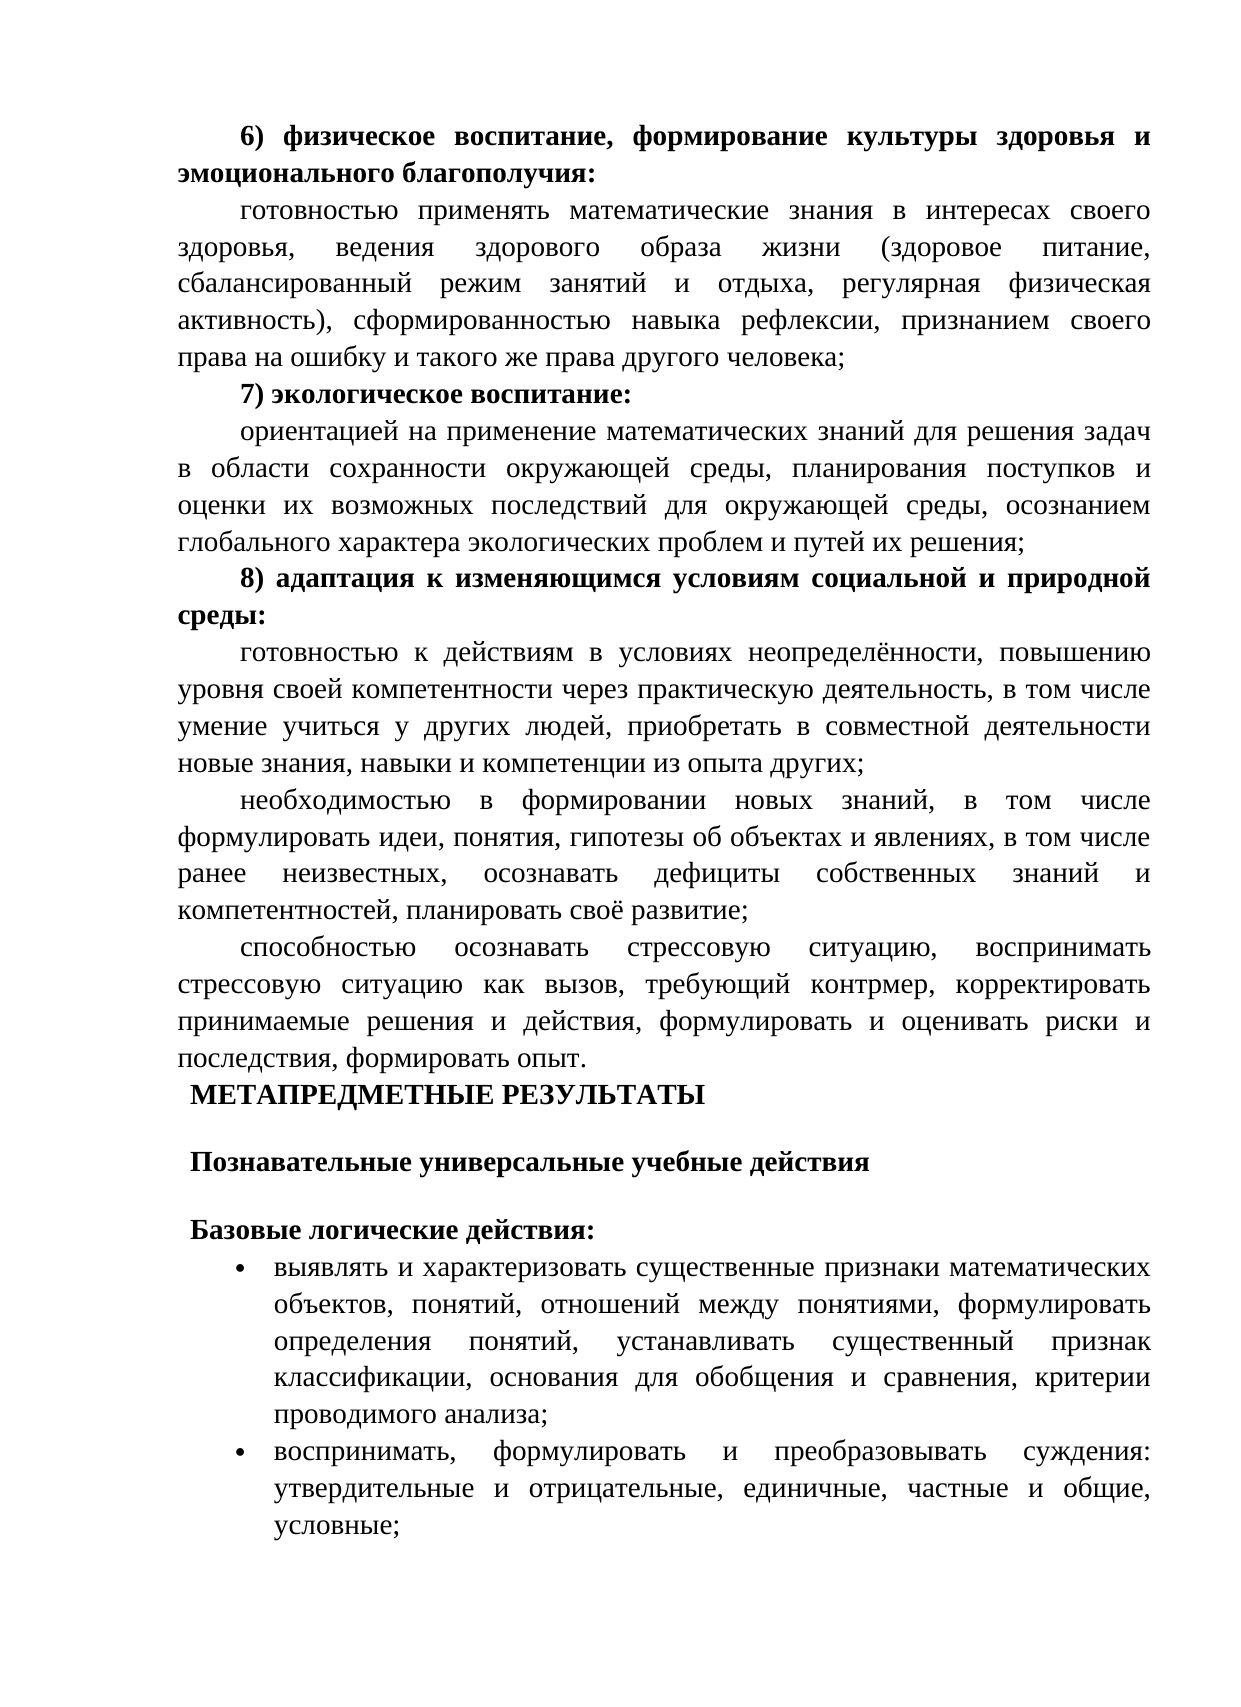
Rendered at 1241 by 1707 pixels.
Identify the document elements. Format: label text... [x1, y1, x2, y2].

text способностью осознавать стрессовую ситуацию, воспринимать стрессовую ситуацию как вызов, требующий контрмер, корректировать принимаемые решения и действия, формулировать и оценивать риски и последствия, формировать опыт. [177, 929, 1152, 1073]
list воспринимать, формулировать и преобразовывать суждения: утвердительные и отрицательные, единичные, частные и общие, условные; [236, 1433, 1152, 1541]
text готовностью к действиям в условиях неопределённости, повышению уровня своей компетентности через практическую деятельность, в том числе умение учиться у других людей, приобретать в совместной деятельности новые знания, навыки и компетенции из опыта других; [177, 634, 1152, 778]
text необходимостью в формировании новых знаний, в том числе формулировать идеи, понятия, гипотезы об объектах и явлениях, в том числе ранее неизвестных, осознавать дефициты собственных знаний и компетентностей, планировать своё развитие; [177, 782, 1152, 926]
text 7) экологическое воспитание: [177, 376, 1152, 410]
text 6) физическое воспитание, формирование культуры здоровья и эмоционального благополучия: [177, 118, 1152, 188]
text готовностью применять математические знания в интересах своего здоровья, ведения здорового образа жизни (здоровое питание, сбалансированный режим занятий и отдыха, регулярная физическая активность), сформированностью навыка рефлексии, признанием своего права на ошибку и такого же права другого человека; [177, 192, 1152, 373]
text ориентацией на применение математических знаний для решения задач в области сохранности окружающей среды, планирования поступков и оценки их возможных последствий для окружающей среды, осознанием глобального характера экологических проблем и путей их решения; [177, 413, 1152, 557]
text Познавательные универсальные учебные действия [190, 1144, 1152, 1178]
text МЕТАПРЕДМЕТНЫЕ РЕЗУЛЬТАТЫ [190, 1077, 1152, 1110]
text Базовые логические действия: [190, 1212, 1152, 1246]
list выявлять и характеризовать существенные признаки математических объектов, понятий, отношений между понятиями, формулировать определения понятий, устанавливать существенный признак классификации, основания для обобщения и сравнения, критерии проводимого анализа; [236, 1249, 1152, 1430]
text 8) адаптация к изменяющимся условиям социальной и природной среды: [177, 561, 1152, 631]
